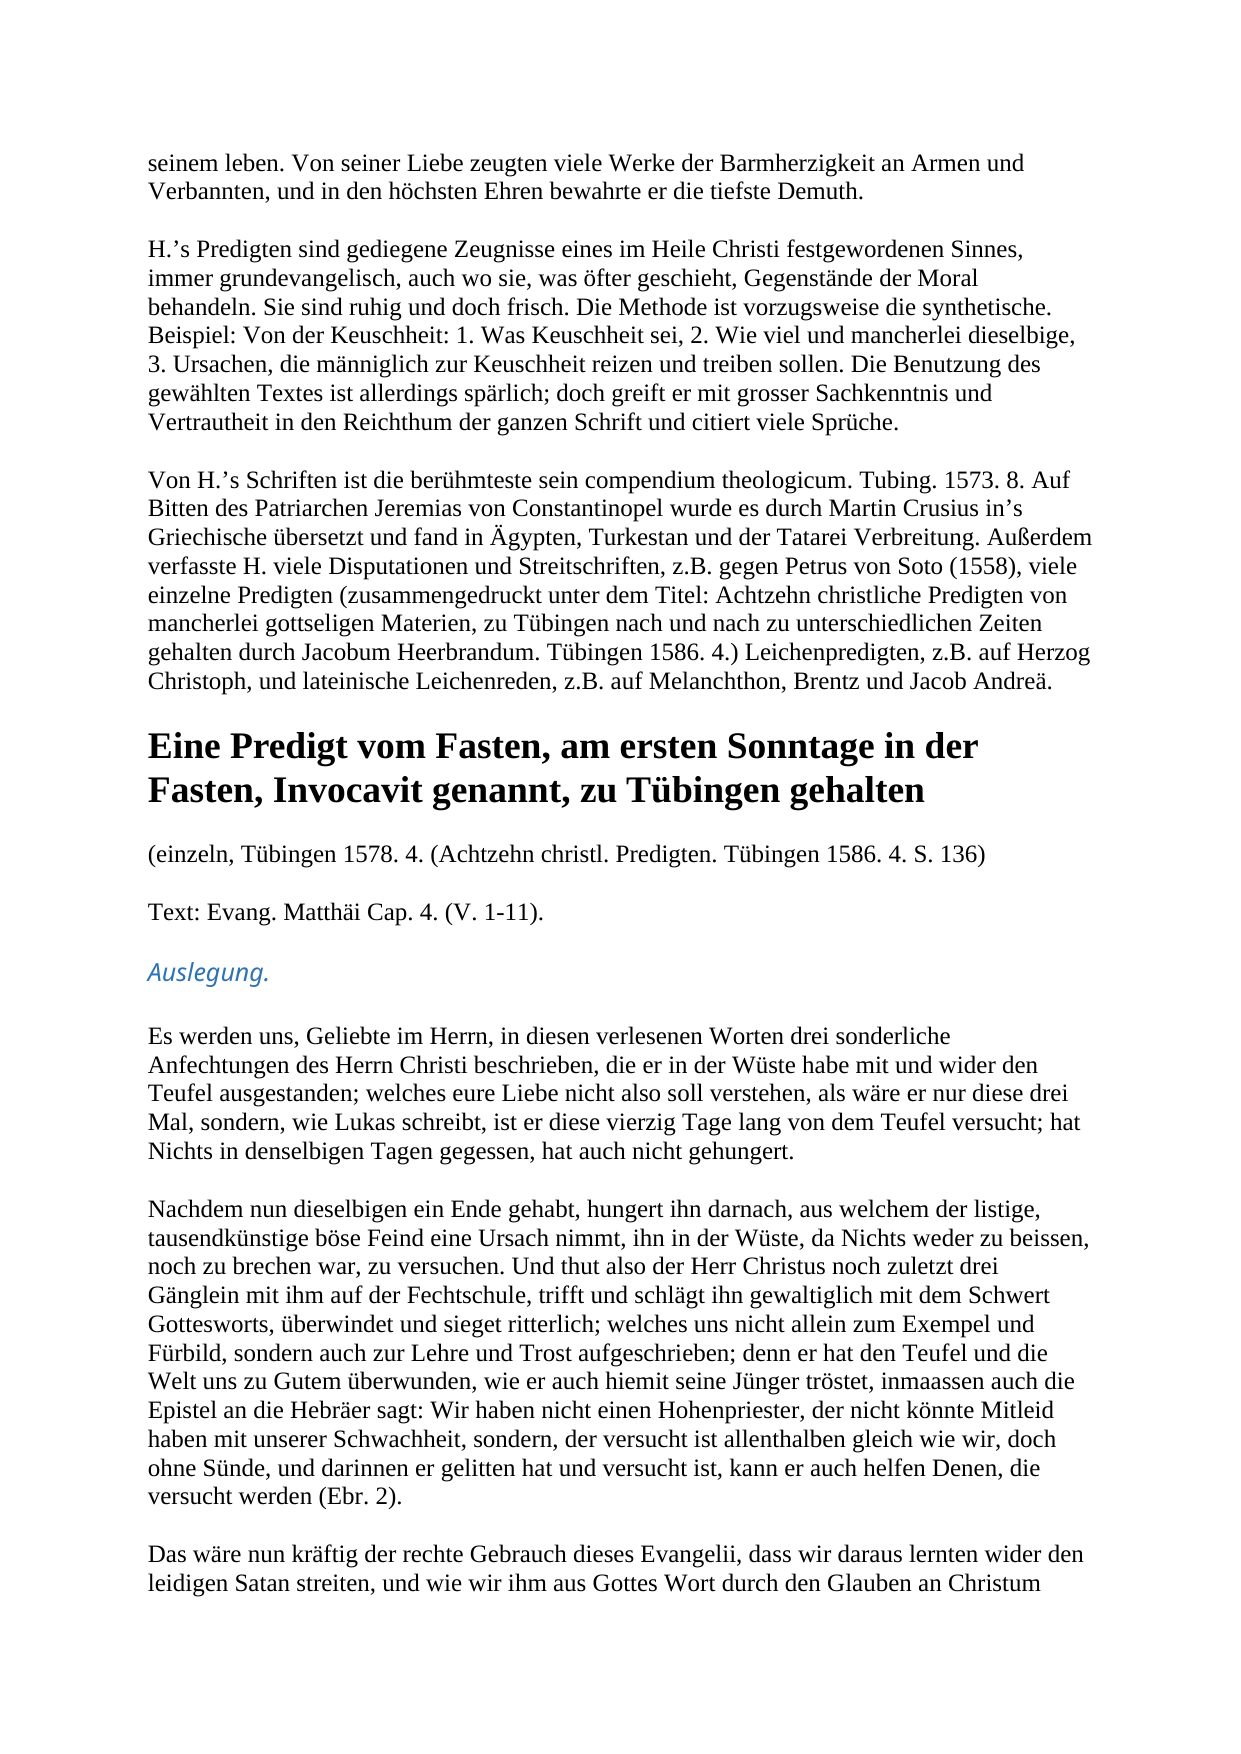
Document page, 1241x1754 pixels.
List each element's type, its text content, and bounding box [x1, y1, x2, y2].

text Von H.’s Schriften ist die berühmteste sein compendium theologicum. Tubing. 1573. 8. Auf Bitten des Patriarchen Jeremias von Constantinopel wurde es durch Martin Crusius in’s Griechische übersetzt und fand in Ägypten, Turkestan und der Tatarei Verbreitung. Außerdem verfasste H. viele Disputationen und Streitschriften, z.B. gegen Petrus von Soto (1558), viele einzelne Predigten (zusammengedruckt unter dem Titel: Achtzehn christliche Predigten von mancherlei gottseligen Materien, zu Tübingen nach und nach zu unterschiedlichen Zeiten gehalten durch Jacobum Heerbrandum. Tübingen 1586. 4.) Leichenpredigten, z.B. auf Herzog Christoph, und lateinische Leichenreden, z.B. auf Melanchthon, Brentz und Jacob Andreä. [148, 465, 1093, 695]
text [148, 1539, 1093, 1597]
text (einzeln, Tübingen 1578. 4. (Achtzehn christl. Predigten. Tübingen 1586. 4. S. 136) [148, 839, 1093, 868]
subtitle Eine Predigt vom Fasten, am ersten Sonntage in der Fasten, Invocavit genannt, zu Tübingen gehalten [148, 724, 1093, 810]
text Text: Evang. Matthäi Cap. 4. (V. 1-11). [148, 897, 1093, 926]
text Es werden uns, Geliebte im Herrn, in diesen verlesenen Worten drei sonderliche Anfechtungen des Herrn Christi beschrieben, die er in der Wüste habe mit und wider den Teufel ausgestanden; welches eure Liebe nicht also soll verstehen, als wäre er nur diese drei Mal, sondern, wie Lukas schreibt, ist er diese vierzig Tage lang von dem Teufel versucht; hat Nichts in denselbigen Tagen gegessen, hat auch nicht gehungert. [148, 1021, 1093, 1165]
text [148, 148, 1093, 205]
text H.’s Predigten sind gediegene Zeugnisse eines im Heile Christi festgewordenen Sinnes, immer grundevangelisch, auch wo sie, was öfter geschieht, Gegenstände der Moral behandeln. Sie sind ruhig und doch frisch. Die Methode ist vorzugsweise die synthetische. Beispiel: Von der Keuschheit: 1. Was Keuschheit sei, 2. Wie viel und mancherlei dieselbige, 3. Ursachen, die männiglich zur Keuschheit reizen und treiben sollen. Die Benutzung des gewählten Textes ist allerdings spärlich; doch greift er mit grosser Sachkenntnis und Vertrautheit in den Reichthum der ganzen Schrift und citiert viele Sprüche. [148, 234, 1093, 436]
text Nachdem nun dieselbigen ein Ende gehabt, hungert ihn darnach, aus welchem der listige, tausendkünstige böse Feind eine Ursach nimmt, ihn in der Wüste, da Nichts weder zu beissen, noch zu brechen war, zu versuchen. Und thut also der Herr Christus noch zuletzt drei Gänglein mit ihm auf der Fechtschule, trifft und schlägt ihn gewaltiglich mit dem Schwert Gottesworts, überwindet und sieget ritterlich; welches uns nicht allein zum Exempel und Fürbild, sondern auch zur Lehre und Trost aufgeschrieben; denn er hat den Teufel und die Welt uns zu Gutem überwunden, wie er auch hiemit seine Jünger tröstet, inmaassen auch die Epistel an die Hebräer sagt: Wir haben nicht einen Hohenpriester, der nicht könnte Mitleid haben mit unserer Schwachheit, sondern, der versucht ist allenthalben gleich wie wir, doch ohne Sünde, und darinnen er gelitten hat und versucht ist, kann er auch helfen Denen, die versucht werden (Ebr. 2). [148, 1194, 1093, 1510]
subtitle Auslegung. [148, 955, 1093, 989]
